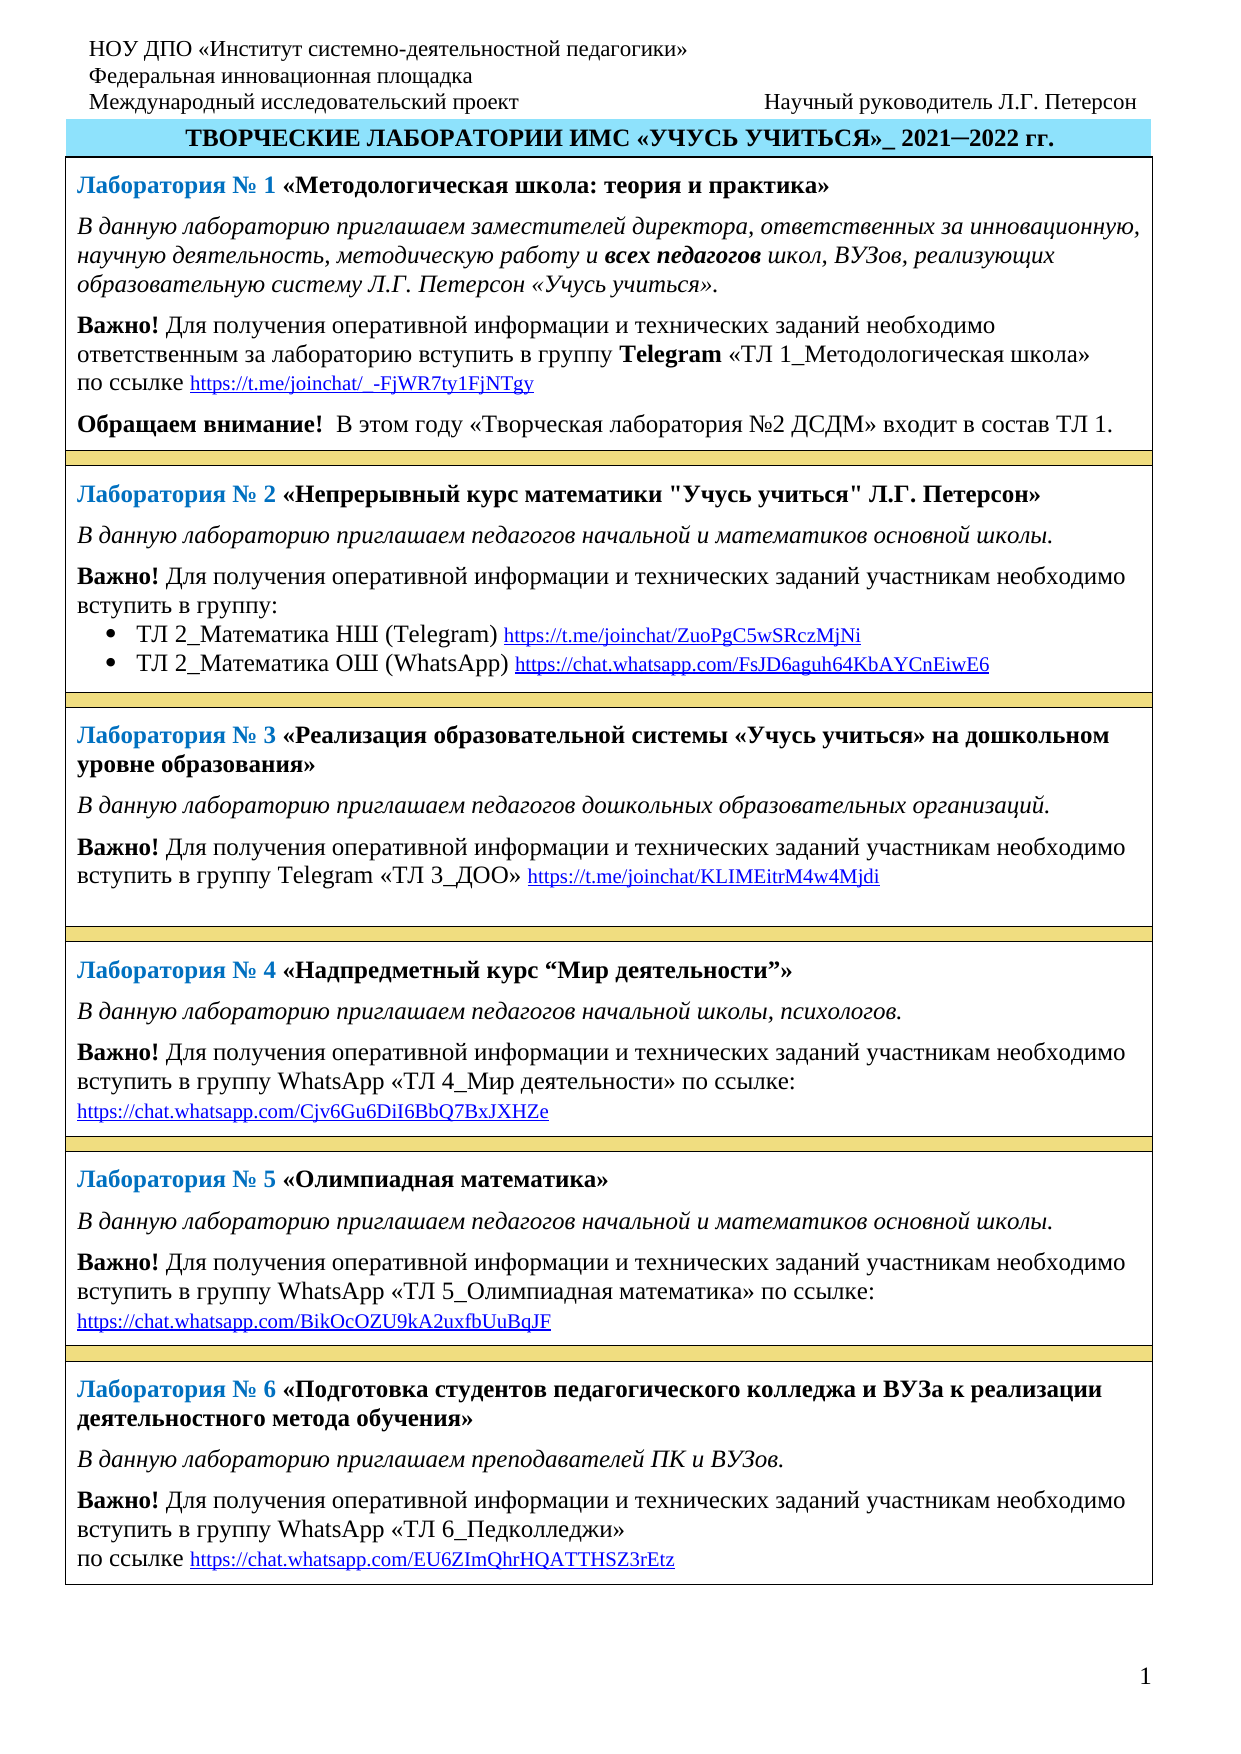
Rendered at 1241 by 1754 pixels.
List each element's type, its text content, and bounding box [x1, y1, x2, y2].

table_cell [66, 451, 1152, 465]
table_header Лаборатория № 1 «Методологическая школа: теория и практика» В данную лабораторию приглашаем заместителей директора, ответственных за инновационную, научную деятельность, методическую работу и всех педагогов школ, ВУЗов, реализующих образовательную систему Л.Г. Петерсон «Учусь учиться». Важно! Для получения оперативной информации и технических заданий необходимо ответственным за лабораторию вступить в группу Telegram «ТЛ 1_Методологическая школа» по ссылке https://t.me/joinchat/_-FjWR7ty1FjNTgy Обращаем внимание! В этом году «Творческая лаборатория №2 ДСДМ» входит в состав ТЛ 1. [66, 158, 1152, 450]
table_cell [66, 1137, 1152, 1151]
table_cell [66, 693, 1152, 707]
table_cell Лаборатория № 2 «Непрерывный курс математики "Учусь учиться" Л.Г. Петерсон» В данную лабораторию приглашаем педагогов начальной и математиков основной школы. Важно! Для получения оперативной информации и технических заданий участникам необходимо вступить в группу: ТЛ 2_Математика НШ (Telegram) https://t.me/joinchat/ZuoPgC5wSRczMjNi ТЛ 2_Математика ОШ (WhatsApp) https://chat.whatsapp.com/FsJD6aguh64KbAYCnEiwE6 [66, 466, 1152, 692]
table_cell [66, 927, 1152, 941]
table_cell [66, 1346, 1152, 1361]
table_cell Лаборатория № 3 «Реализация образовательной системы «Учусь учиться» на дошкольном уровне образования» В данную лабораторию приглашаем педагогов дошкольных образовательных организаций. Важно! Для получения оперативной информации и технических заданий участникам необходимо вступить в группу Telegram «ТЛ 3_ДОО» https://t.me/joinchat/KLIMEitrM4w4Mjdi [66, 708, 1152, 926]
table_header ТВОРЧЕСКИЕ ЛАБОРАТОРИИ ИМС «УЧУСЬ УЧИТЬСЯ»_ 2021─2022 гг. [66, 119, 1151, 156]
table_cell Лаборатория № 5 «Олимпиадная математика» В данную лабораторию приглашаем педагогов начальной и математиков основной школы. Важно! Для получения оперативной информации и технических заданий участникам необходимо вступить в группу WhatsApp «ТЛ 5_Олимпиадная математика» по ссылке: https://chat.whatsapp.com/BikOcOZU9kA2uxfbUuBqJF [66, 1152, 1152, 1345]
table_cell Лаборатория № 6 «Подготовка студентов педагогического колледжа и ВУЗа к реализации деятельностного метода обучения» В данную лабораторию приглашаем преподавателей ПК и ВУЗов. Важно! Для получения оперативной информации и технических заданий участникам необходимо вступить в группу WhatsApp «ТЛ 6_Педколледжи» по ссылке https://chat.whatsapp.com/EU6ZImQhrHQATTHSZ3rEtz [66, 1362, 1152, 1584]
table_cell Лаборатория № 4 «Надпредметный курс “Мир деятельности”» В данную лабораторию приглашаем педагогов начальной школы, психологов. Важно! Для получения оперативной информации и технических заданий участникам необходимо вступить в группу WhatsApp «ТЛ 4_Мир деятельности» по ссылке: https://chat.whatsapp.com/Cjv6Gu6DiI6BbQ7BxJXHZe [66, 942, 1152, 1136]
